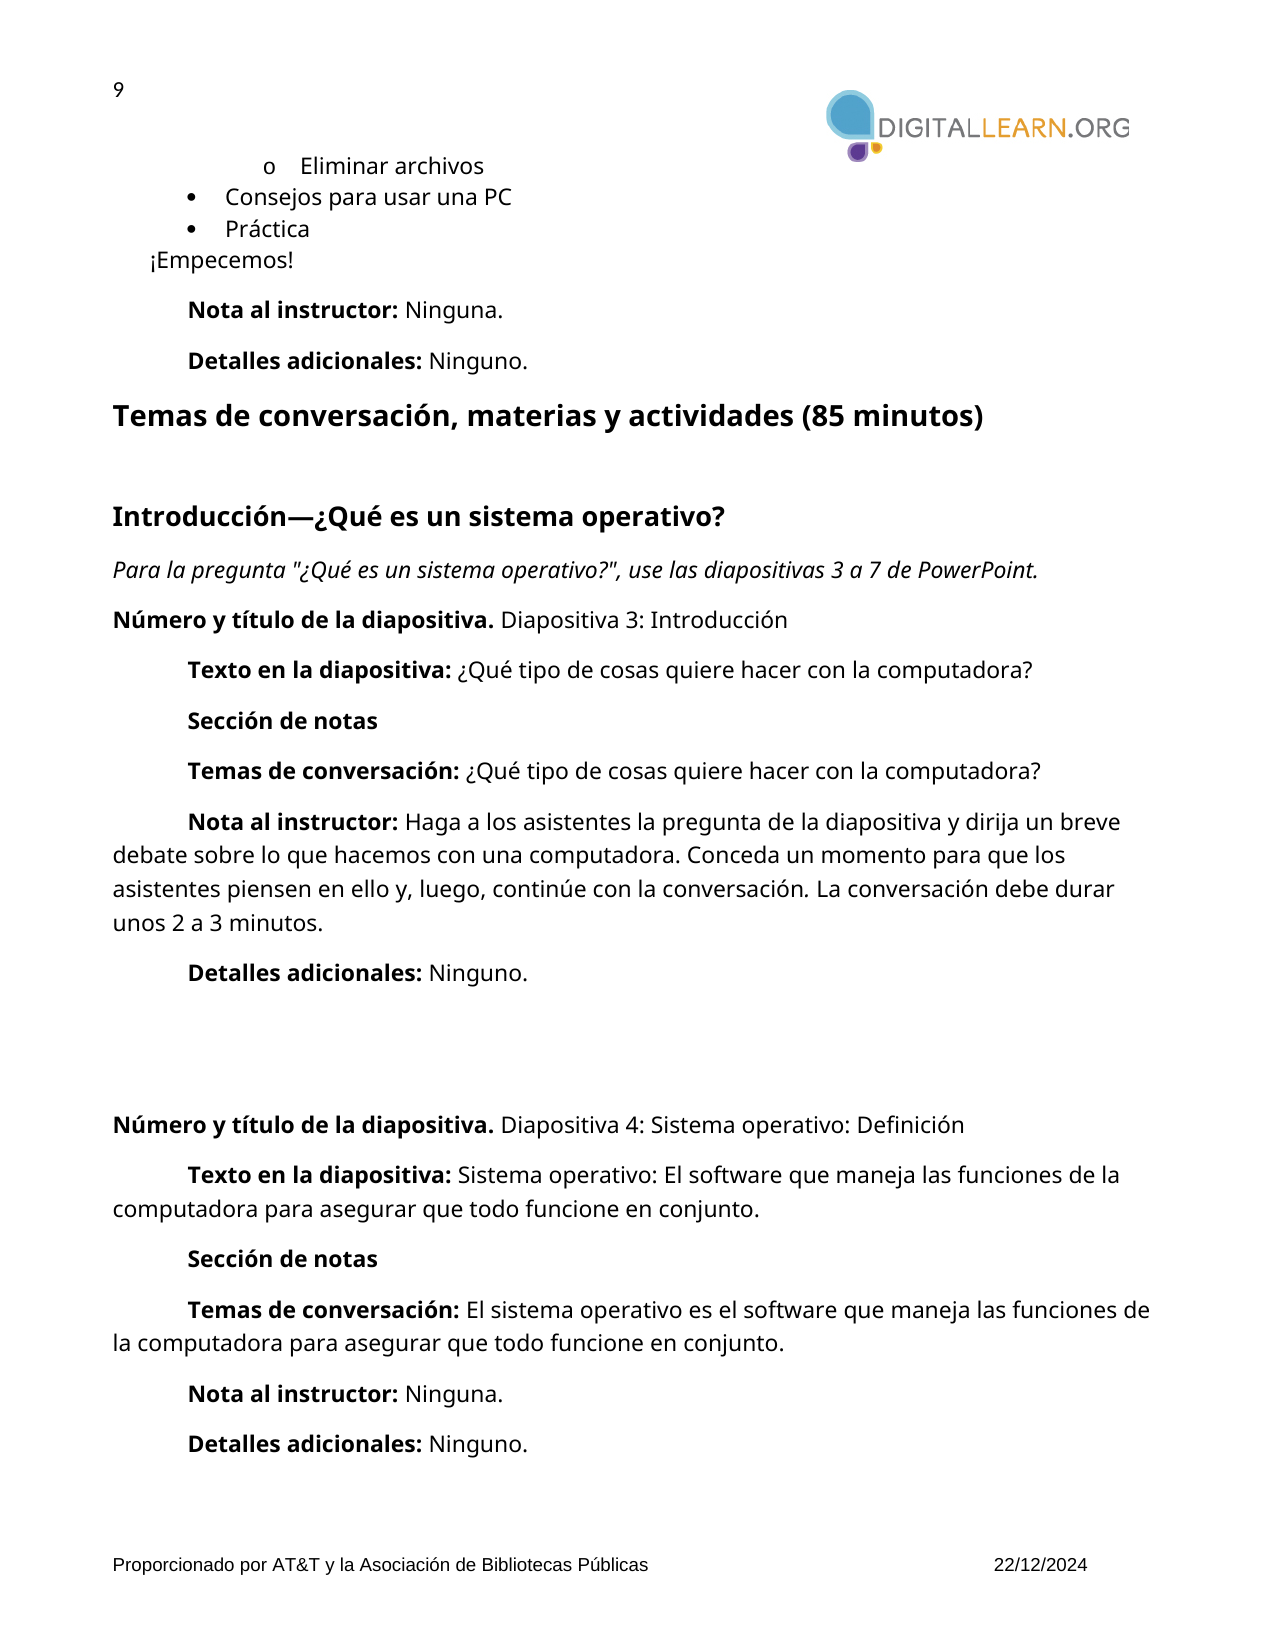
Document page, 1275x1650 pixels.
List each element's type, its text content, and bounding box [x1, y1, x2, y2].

text Detalles adicionales: Ninguno. [187, 957, 1162, 989]
text Detalles adicionales: Ninguno. [187, 1428, 1162, 1459]
text Número y título de la diapositiva. Diapositiva 3: Introducción [112, 604, 1162, 635]
text Temas de conversación: ¿Qué tipo de cosas quiere hacer con la computadora? [187, 755, 1162, 787]
text Introducción—¿Qué es un sistema operativo? [112, 454, 1162, 534]
text Nota al instructor: Ninguna. [187, 1378, 1162, 1409]
list Consejos para usar una PC [187, 181, 1162, 213]
text ¡Empecemos! [150, 244, 1162, 275]
text Detalles adicionales: Ninguno. [187, 345, 1162, 376]
text Sección de notas [187, 705, 1162, 736]
text Sección de notas [187, 1243, 1162, 1274]
text Temas de conversación: El sistema operativo es el software que maneja las funciones de la computadora para asegurar que todo funcione en conjunto. [112, 1294, 1162, 1359]
text Texto en la diapositiva: ¿Qué tipo de cosas quiere hacer con la computadora? [187, 654, 1162, 686]
list Práctica [187, 213, 1162, 244]
text Nota al instructor: Ninguna. [187, 294, 1162, 326]
text Nota al instructor: Haga a los asistentes la pregunta de la diapositiva y dirija un breve debate sobre lo que hacemos con una computadora. Conceda un momento para que los asistentes piensen en ello y, luego, continúe con la conversación. La conversación debe durar unos 2 a 3 minutos. [112, 806, 1162, 938]
picture [826, 90, 1129, 150]
text Número y título de la diapositiva. Diapositiva 4: Sistema operativo: Definición [112, 1109, 1162, 1140]
text Texto en la diapositiva: Sistema operativo: El software que maneja las funciones de la computadora para asegurar que todo funcione en conjunto. [112, 1159, 1162, 1224]
text Para la pregunta "¿Qué es un sistema operativo?", use las diapositivas 3 a 7 de PowerPoint. [112, 554, 1162, 585]
list Eliminar archivos [262, 150, 1162, 181]
text Temas de conversación, materias y actividades (85 minutos) [112, 395, 1162, 435]
